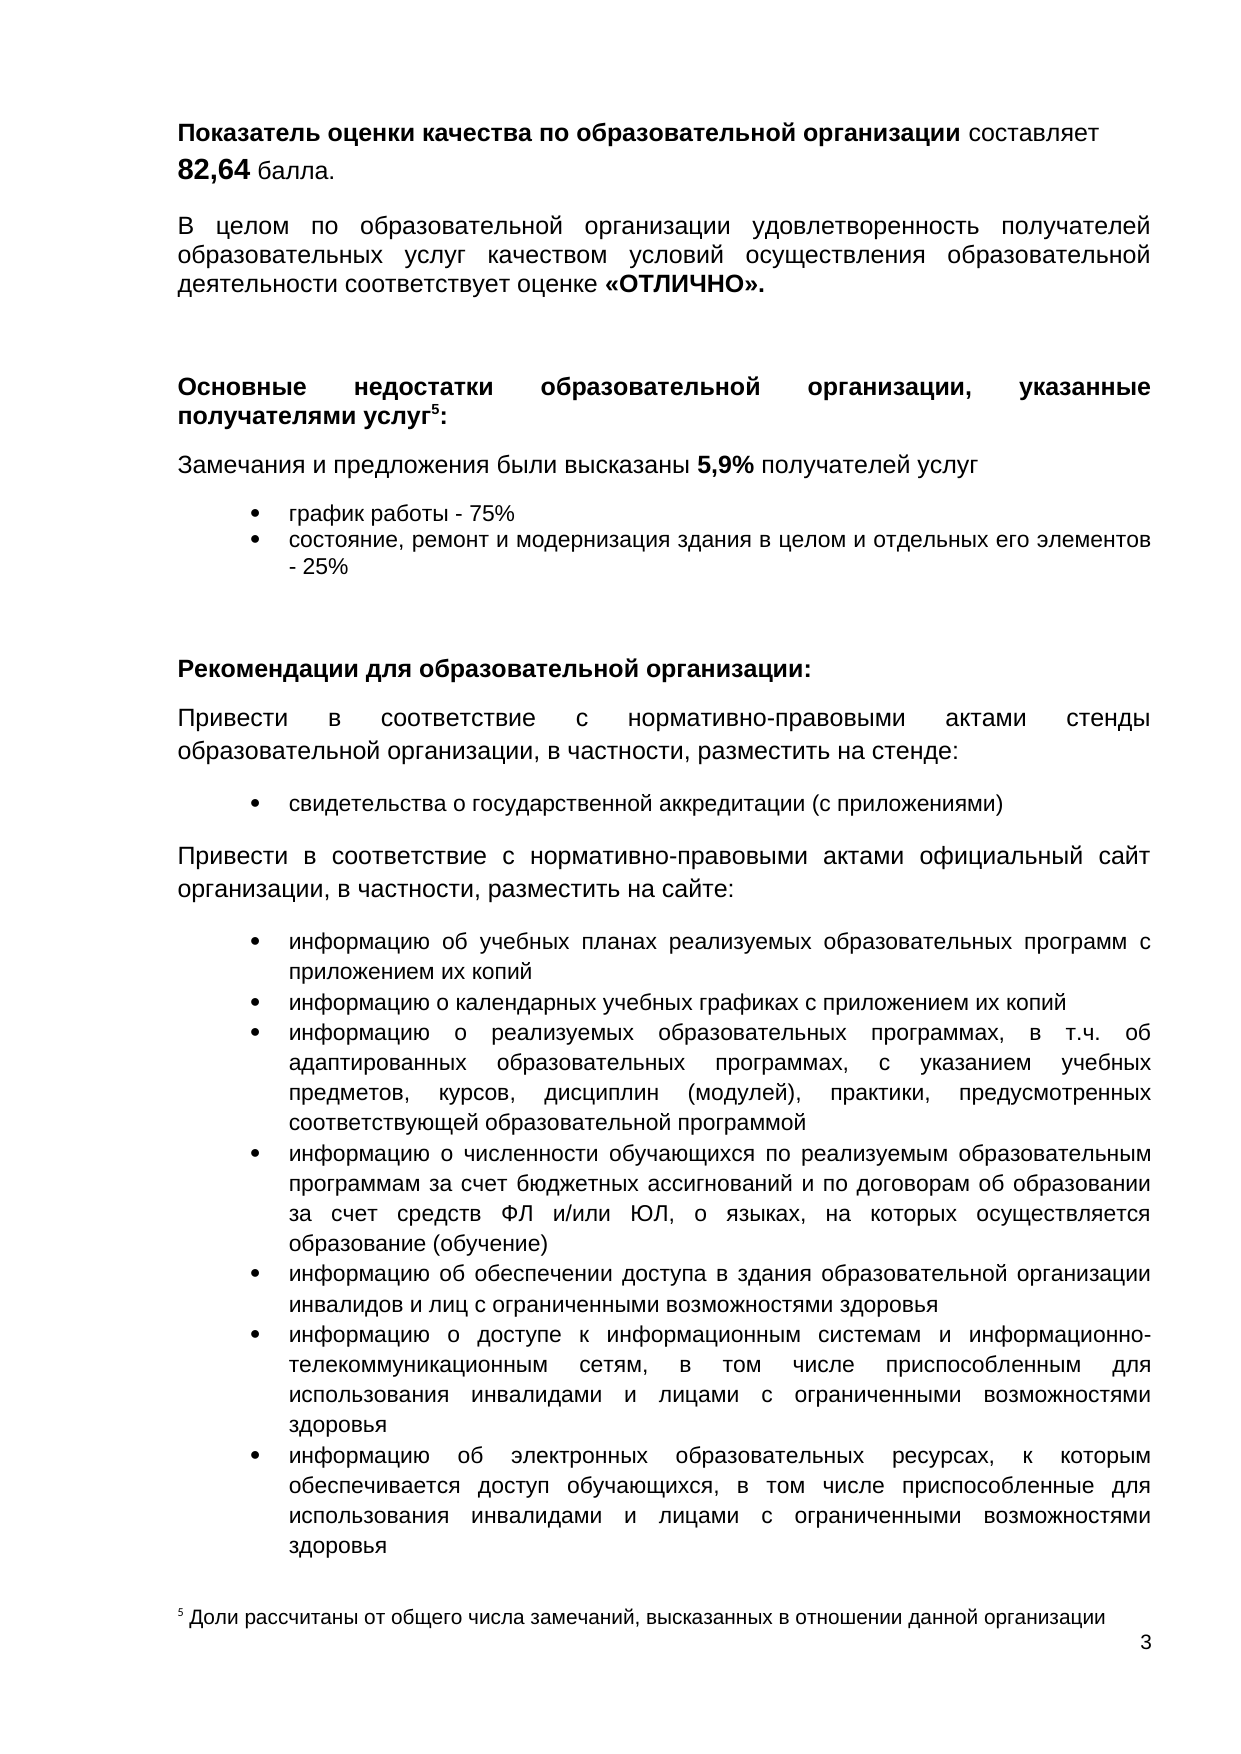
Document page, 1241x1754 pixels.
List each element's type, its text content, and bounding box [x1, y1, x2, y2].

list информацию о численности обучающихся по реализуемым образовательным программам за счет бюджетных ассигнований и по договорам об образовании за счет средств ФЛ и/или ЮЛ, о языках, на которых осуществляется образование (обучение) [251, 1139, 1152, 1256]
list информацию о доступе к информационным системам и информационно-телекоммуникационным сетям, в том числе приспособленным для использования инвалидами и лицами с ограниченными возможностями здоровья [251, 1321, 1152, 1438]
list информацию об электронных образовательных ресурсах, к которым обеспечивается доступ обучающихся, в том числе приспособленные для использования инвалидами и лицами с ограниченными возможностями здоровья [251, 1442, 1152, 1558]
list свидетельства о государственной аккредитации (с приложениями) [251, 790, 1152, 816]
text Привести в соответствие с нормативно-правовыми актами стенды образовательной организации, в частности, разместить на стенде: [177, 703, 1152, 765]
list информацию о реализуемых образовательных программах, в т.ч. об адаптированных образовательных программах, с указанием учебных предметов, курсов, дисциплин (модулей), практики, предусмотренных соответствующей образовательной программой [251, 1019, 1152, 1136]
list информацию о календарных учебных графиках с приложением их копий [251, 988, 1152, 1015]
text Привести в соответствие с нормативно-правовыми актами официальный сайт организации, в частности, разместить на сайте: [177, 841, 1152, 903]
list информацию об учебных планах реализуемых образовательных программ с приложением их копий [251, 928, 1152, 984]
text Замечания и предложения были высказаны 5,9% получателей услуг [177, 450, 1152, 479]
list информацию об обеспечении доступа в здания образовательной организации инвалидов и лиц с ограниченными возможностями здоровья [251, 1260, 1152, 1317]
list состояние, ремонт и модернизация здания в целом и отдельных его элементов - 25% [251, 526, 1152, 579]
text В целом по образовательной организации удовлетворенность получателей образовательных услуг качеством условий осуществления образовательной деятельности соответствует оценке «ОТЛИЧНО». [177, 211, 1152, 297]
text Рекомендации для образовательной организации: [177, 654, 1152, 682]
text Основные недостатки образовательной организации, указанные получателями услуг: [177, 372, 1152, 429]
text Показатель оценки качества по образовательной организации составляет 82,64 балла. [177, 118, 1152, 185]
list график работы - 75% [251, 500, 1152, 526]
